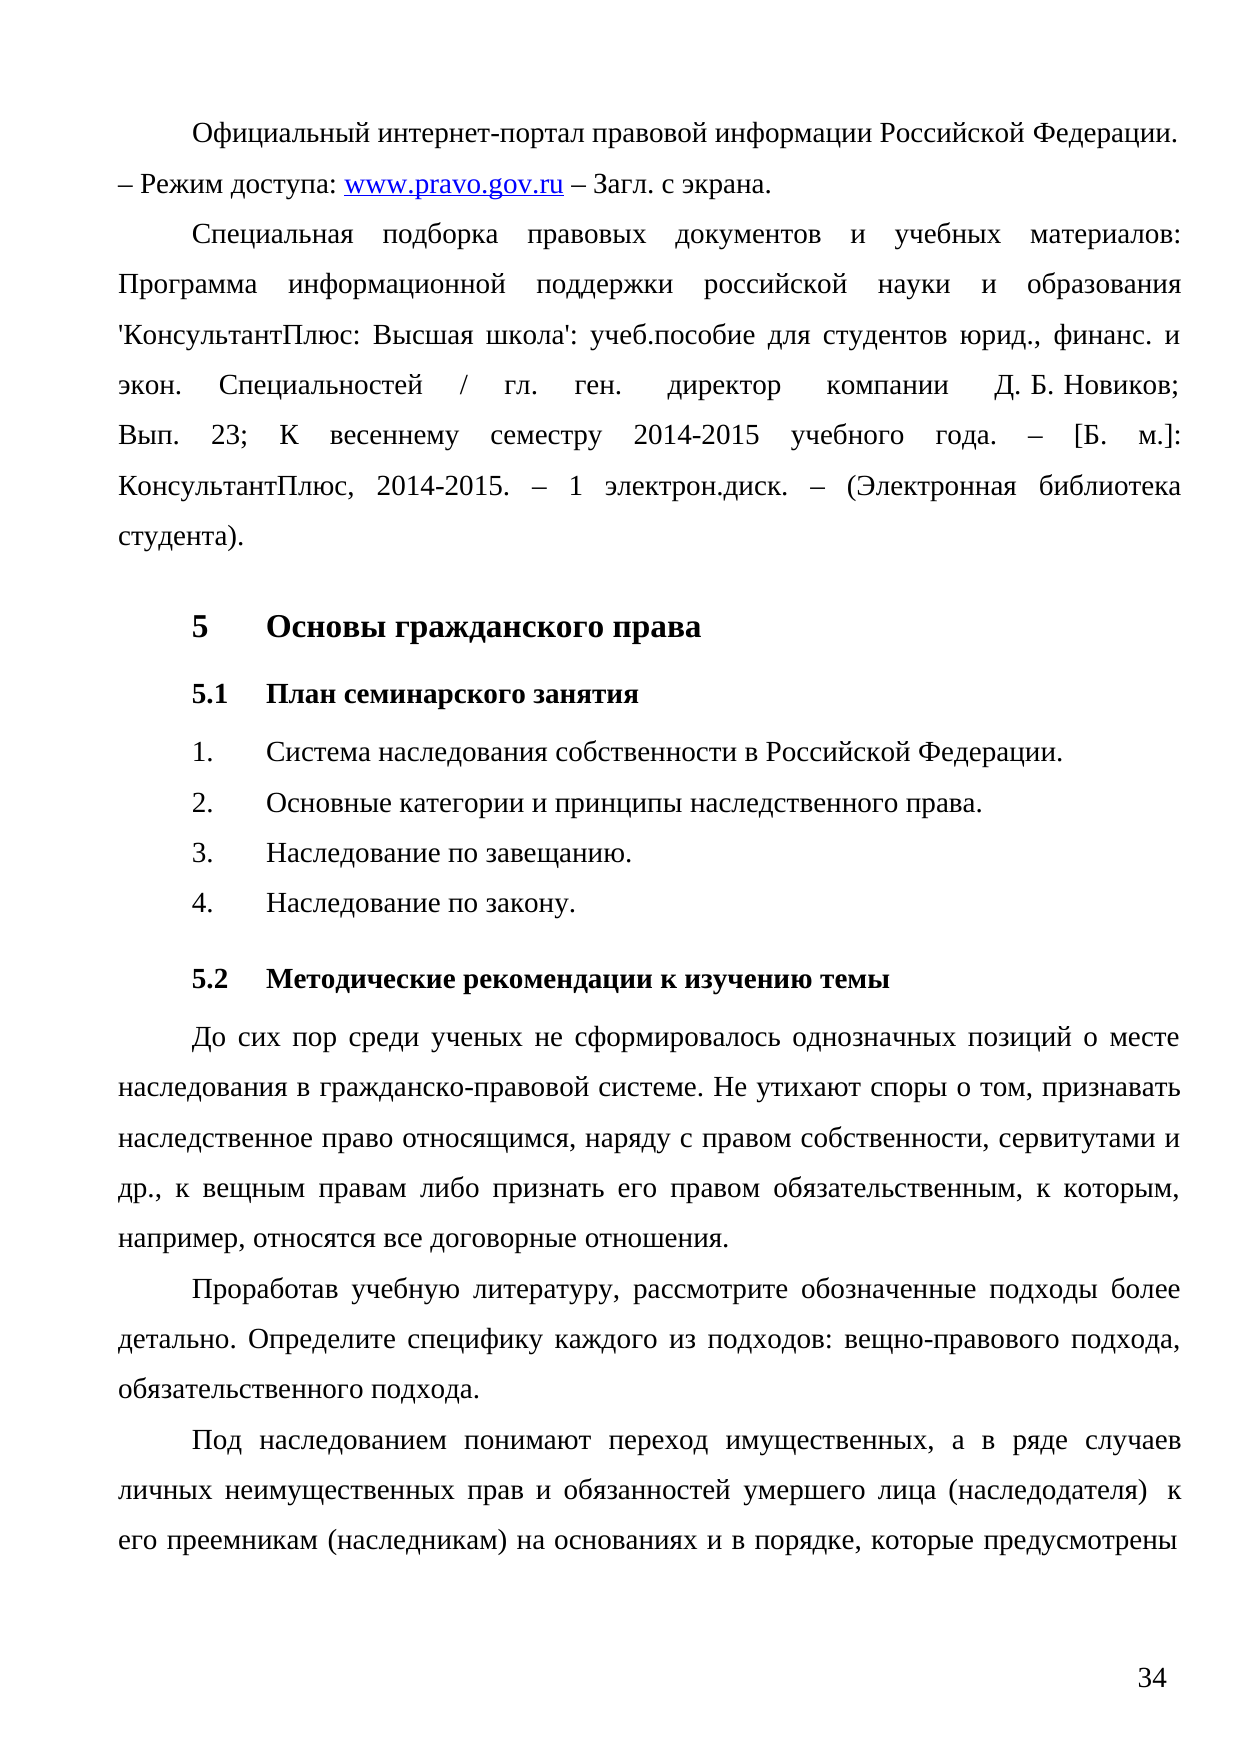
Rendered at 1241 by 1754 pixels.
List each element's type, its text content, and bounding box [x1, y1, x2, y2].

text До сих пор среди ученых не сформировалось однозначных позиций о месте наследования в гражданско-правовой системе. Не утихают споры о том, признавать наследственное право относящимся, наряду с правом собственности, сервитутами и др., к вещным правам либо признать его правом обязательственным, к которым, например, относятся все договорные отношения. [118, 1019, 1181, 1254]
text Под наследованием понимают переход имущественных, а в ряде случаев личных неимущественных прав и обязанностей умершего лица (наследодателя) к его преемникам (наследникам) на основаниях и в порядке, которые предусмотрены [118, 1422, 1182, 1556]
subtitle Основы гражданского права [192, 606, 1198, 644]
list Наследование по закону. [192, 885, 1198, 919]
list Основные категории и принципы наследственного права. [192, 785, 1198, 818]
text Специальная подборка правовых документов и учебных материалов: Программа информационной поддержки российской науки и образования 'КонсультантПлюс: Высшая школа': учеб.пособие для студентов юрид., финанс. и экон. Специальностей / гл. ген. директор компании Д. Б. Новиков; Вып. 23; К весеннему семестру 2014-2015 учебного года. – [Б. м.]: КонсультантПлюс, 2014-2015. – 1 электрон.диск. – (Электронная библиотека студента). [118, 216, 1182, 552]
text Официальный интернет-портал правовой информации Российской Федерации. [192, 115, 1198, 149]
list Система наследования собственности в Российской Федерации. [192, 734, 1198, 768]
subtitle План семинарского занятия [192, 676, 1198, 710]
text – Режим доступа: www.pravo.gov.ru – Загл. с экрана. [118, 166, 1198, 199]
subtitle Методические рекомендации к изучению темы [192, 961, 1198, 995]
text Проработав учебную литературу, рассмотрите обозначенные подходы более детально. Определите специфику каждого из подходов: вещно-правового подхода, обязательственного подхода. [118, 1271, 1182, 1405]
list Наследование по завещанию. [192, 835, 1198, 868]
